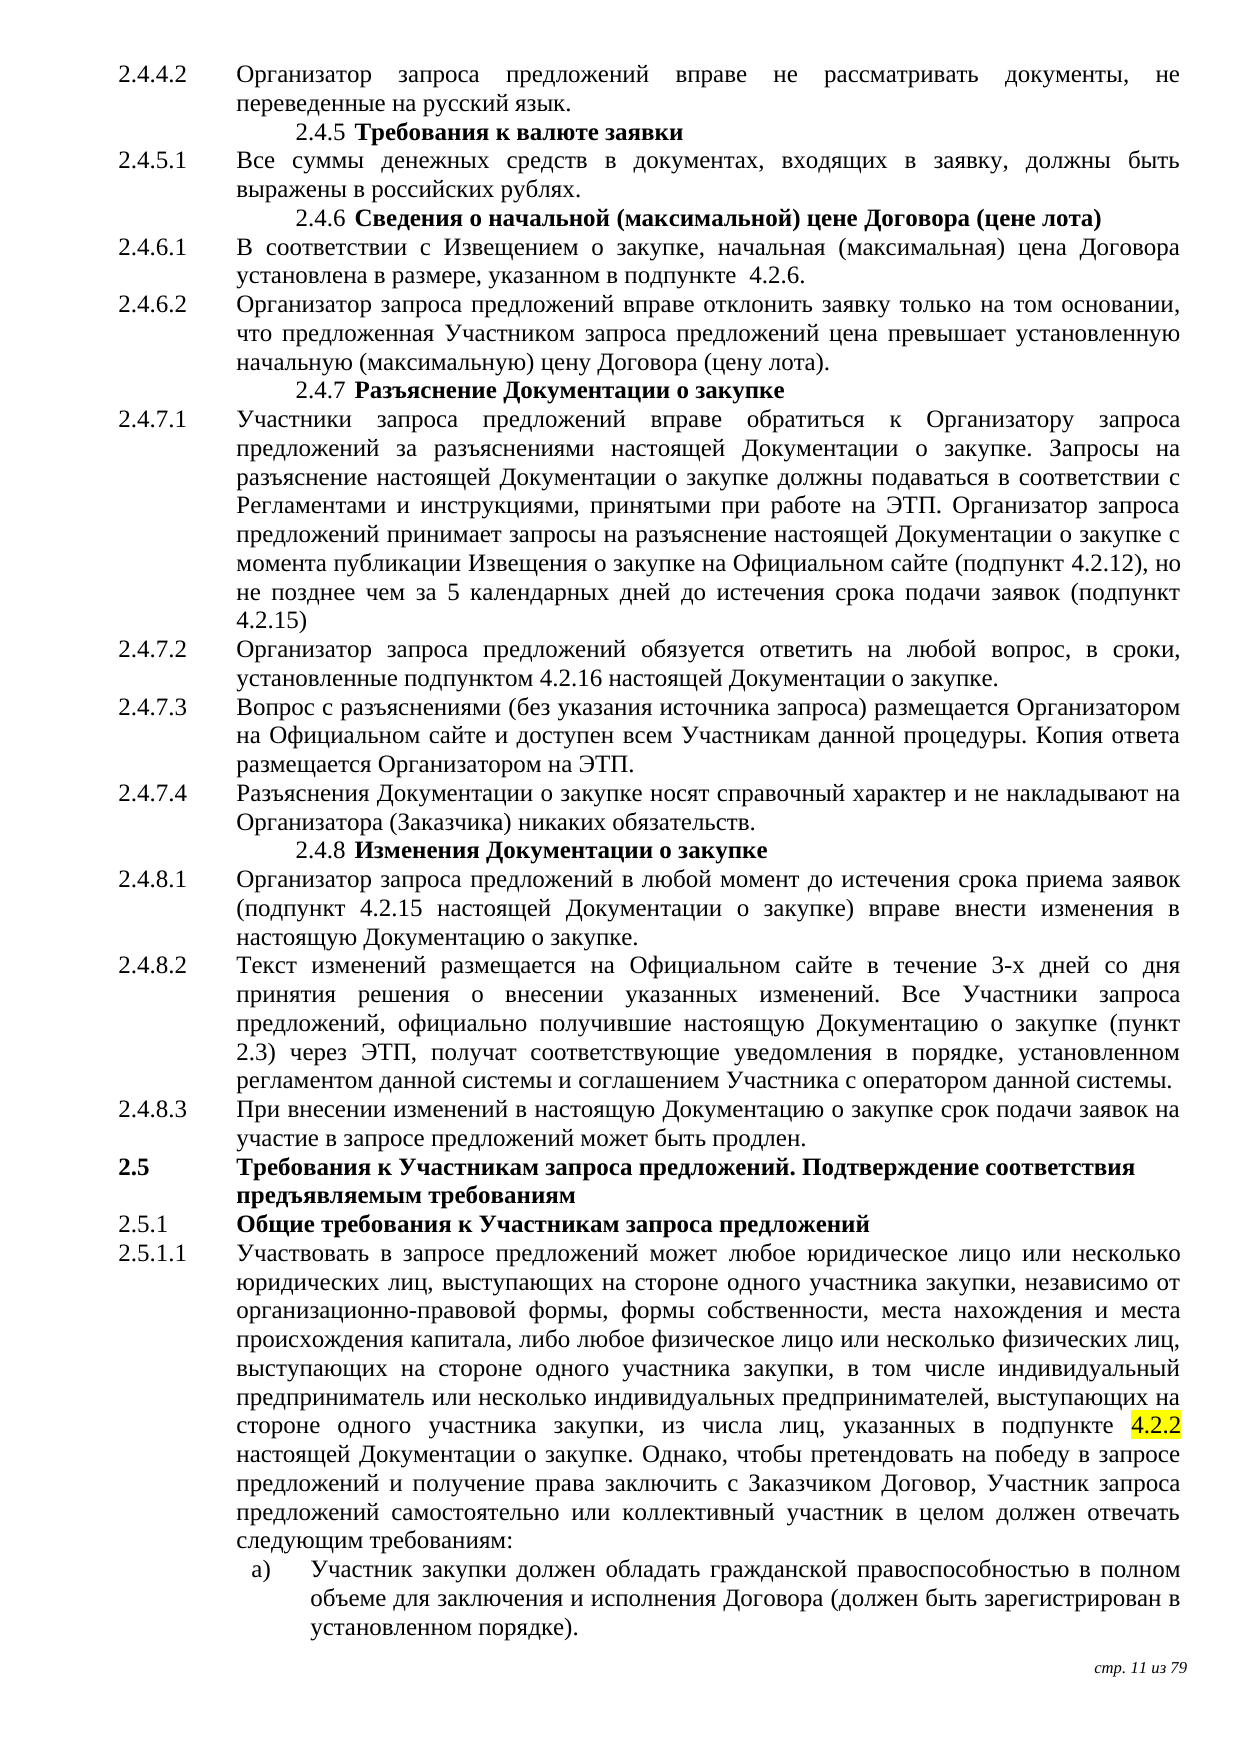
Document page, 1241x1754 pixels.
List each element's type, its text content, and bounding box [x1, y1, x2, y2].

list Общие требования к Участникам запроса предложений [118, 1209, 1181, 1238]
text Организатор запроса предложений обязуется ответить на любой вопрос, в сроки, установленные подпунктом 4.2.16 настоящей Документации о закупке. [118, 634, 1181, 692]
list Организатор запроса предложений вправе не рассматривать документы, не переведенные на русский язык. [118, 59, 1181, 117]
text Требования к валюте заявки [236, 117, 1181, 145]
subtitle Требования к Участникам запроса предложений. Подтверждение соответствия предъявляемым требованиям [118, 1152, 1181, 1209]
text Разъяснения Документации о закупке носят справочный характер и не накладывают на Организатора (Заказчика) никаких обязательств. [118, 778, 1181, 835]
text Изменения Документации о закупке [236, 835, 1181, 864]
text Участники запроса предложений вправе обратиться к Организатору запроса предложений за разъяснениями настоящей Документации о закупке. Запросы на разъяснение настоящей Документации о закупке должны подаваться в соответствии с Регламентами и инструкциями, принятыми при работе на ЭТП. Организатор запроса предложений принимает запросы на разъяснение настоящей Документации о закупке с момента публикации Извещения о закупке на Официальном сайте (подпункт 4.2.12), но не позднее чем за 5 календарных дней до истечения срока подачи заявок (подпункт 4.2.15) [118, 404, 1181, 634]
text Разъяснение Документации о закупке [236, 375, 1181, 404]
list Текст изменений размещается на Официальном сайте в течение 3-х дней со дня принятия решения о внесении указанных изменений. Все Участники запроса предложений, официально получившие настоящую Документацию о закупке (пункт 2.3) через ЭТП, получат соответствующие уведомления в порядке, установленном регламентом данной системы и соглашением Участника с оператором данной системы. [118, 950, 1181, 1094]
list Все суммы денежных средств в документах, входящих в заявку, должны быть выражены в российских рублях. [118, 145, 1181, 203]
text В соответствии с Извещением о закупке, начальная (максимальная) цена Договора установлена в размере, указанном в подпункте 4.2.6. [118, 232, 1181, 289]
list При внесении изменений в настоящую Документацию о закупке срок подачи заявок на участие в запросе предложений может быть продлен. [118, 1094, 1181, 1152]
text Вопрос с разъяснениями (без указания источника запроса) размещается Организатором на Официальном сайте и доступен всем Участникам данной процедуры. Копия ответа размещается Организатором на ЭТП. [118, 692, 1181, 778]
list Участвовать в запросе предложений может любое юридическое лицо или несколько юридических лиц, выступающих на стороне одного участника закупки, независимо от организационно-правовой формы, формы собственности, места нахождения и места происхождения капитала, либо любое физическое лицо или несколько физических лиц, выступающих на стороне одного участника закупки, в том числе индивидуальный предприниматель или несколько индивидуальных предпринимателей, выступающих на стороне одного участника закупки, из числа лиц, указанных в подпункте 4.2.2 настоящей Документации о закупке. Однако, чтобы претендовать на победу в запросе предложений и получение права заключить с Заказчиком Договор, Участник запроса предложений самостоятельно или коллективный участник в целом должен отвечать следующим требованиям: [118, 1238, 1181, 1554]
list Участник закупки должен обладать гражданской правоспособностью в полном объеме для заключения и исполнения Договора (должен быть зарегистрирован в установленном порядке). [251, 1554, 1181, 1640]
text Сведения о начальной (максимальной) цене Договора (цене лота) [236, 203, 1181, 232]
text Организатор запроса предложений вправе отклонить заявку только на том основании, что предложенная Участником запроса предложений цена превышает установленную начальную (максимальную) цену Договора (цену лота). [118, 289, 1181, 375]
list Организатор запроса предложений в любой момент до истечения срока приема заявок (подпункт 4.2.15 настоящей Документации о закупке) вправе внести изменения в настоящую Документацию о закупке. [118, 864, 1181, 950]
